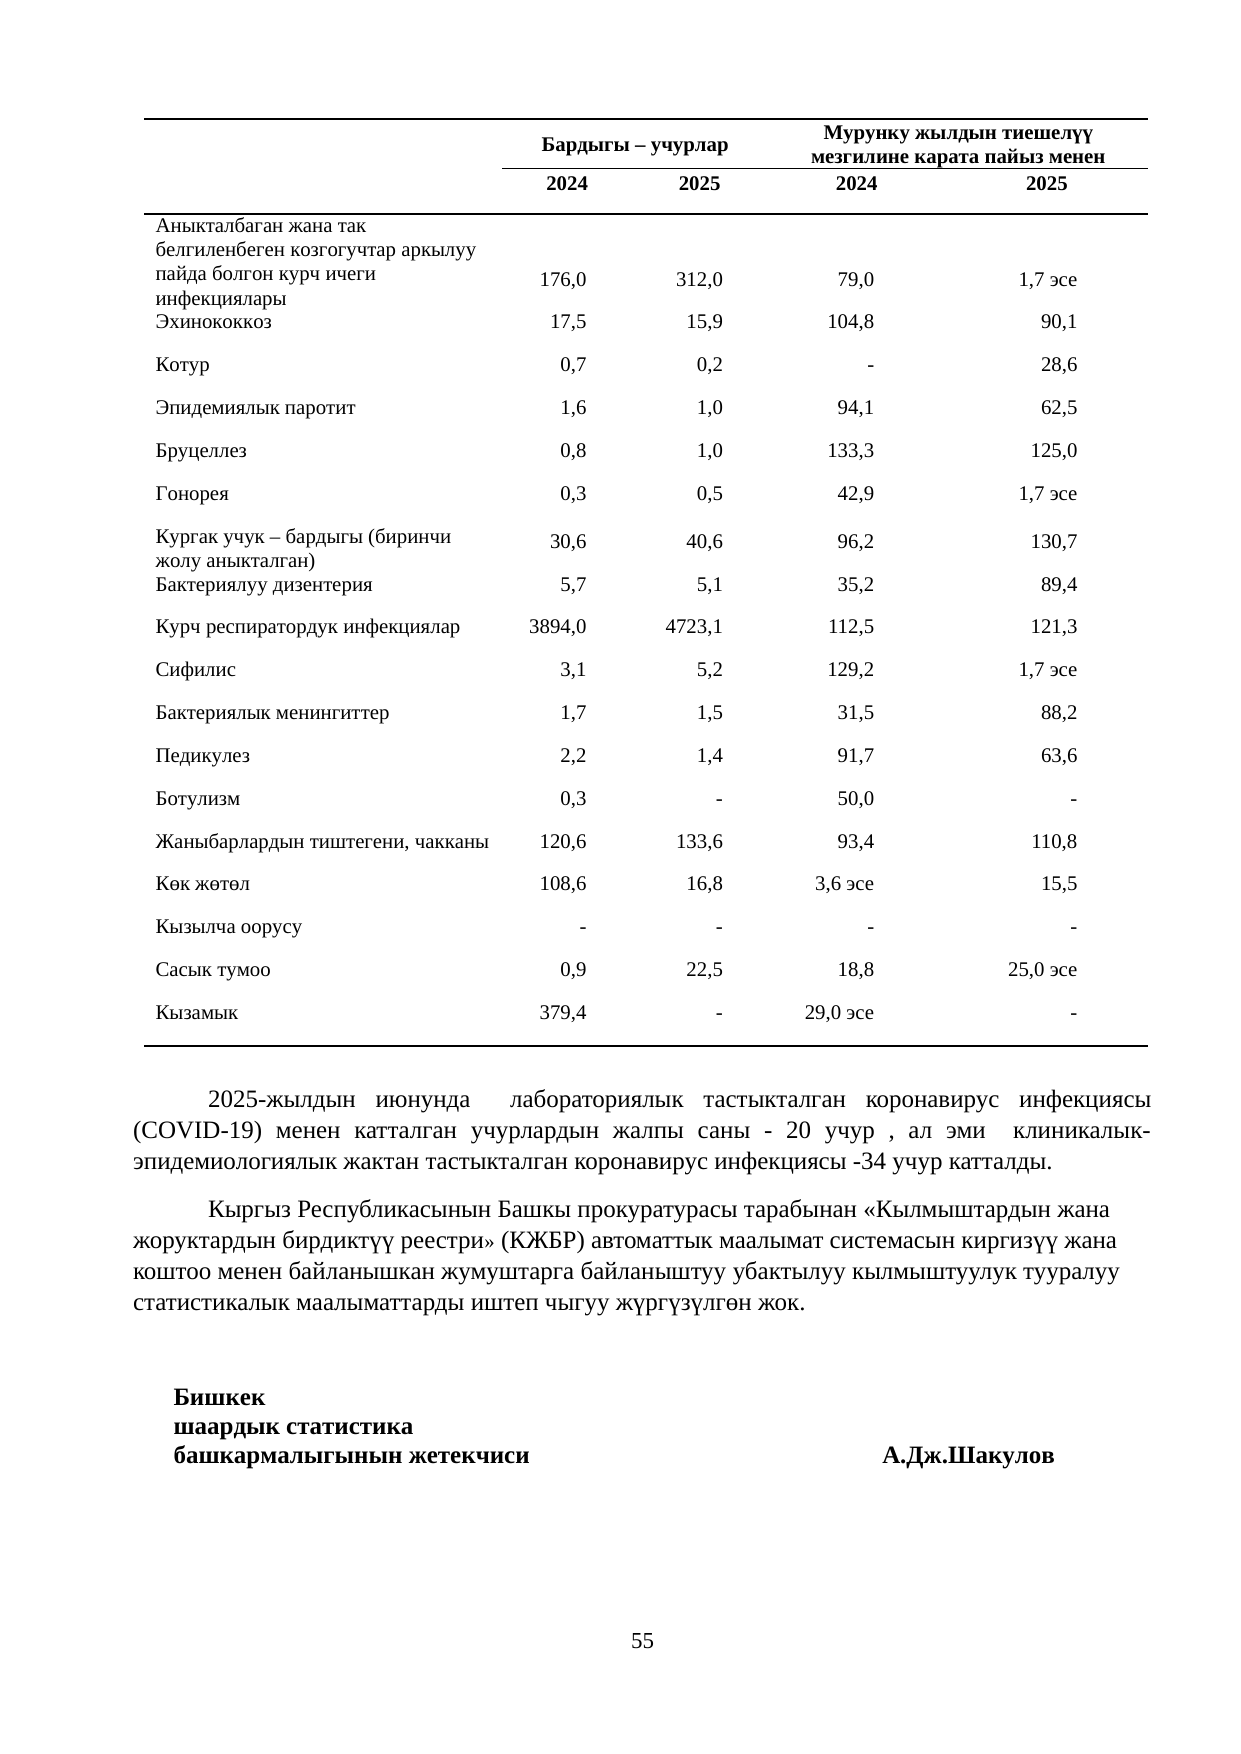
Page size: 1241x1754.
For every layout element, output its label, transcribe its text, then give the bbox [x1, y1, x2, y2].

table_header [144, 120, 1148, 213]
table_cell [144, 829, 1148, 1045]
text Кыргыз Республикасынын Башкы прокуратурасы тарабынан «Кылмыштардын жана жоруктардын бирдиктүү реестри» (КЖБР) автоматтык маалымат системасын киргизүү жана коштоо менен байланышкан жумуштарга байланыштуу убактылуу кылмыштуулук тууралуу статистикалык маалыматтарды иштеп чыгуу жүргүзүлгөн жок. [133, 1194, 1152, 1316]
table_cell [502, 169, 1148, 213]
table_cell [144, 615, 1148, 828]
text 2025-жылдын июнунда лабораториялык тастыкталган коронавирус инфекциясы (COVID-19) менен катталган учурлардын жалпы саны - 20 учур , ал эми клиникалык-эпидемиологиялык жактан тастыкталган коронавирус инфекциясы -34 учур катталды. [133, 1084, 1152, 1115]
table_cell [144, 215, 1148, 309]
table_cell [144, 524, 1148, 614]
text 2025-жылдын июнунда лабораториялык тастыкталган коронавирус инфекциясы (COVID-19) менен катталган учурлардын жалпы саны - 20 учур , ал эми клиникалык-эпидемиологиялык жактан тастыкталган коронавирус инфекциясы -34 учур катталды. [133, 1144, 1152, 1175]
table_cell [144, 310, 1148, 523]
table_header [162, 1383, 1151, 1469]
